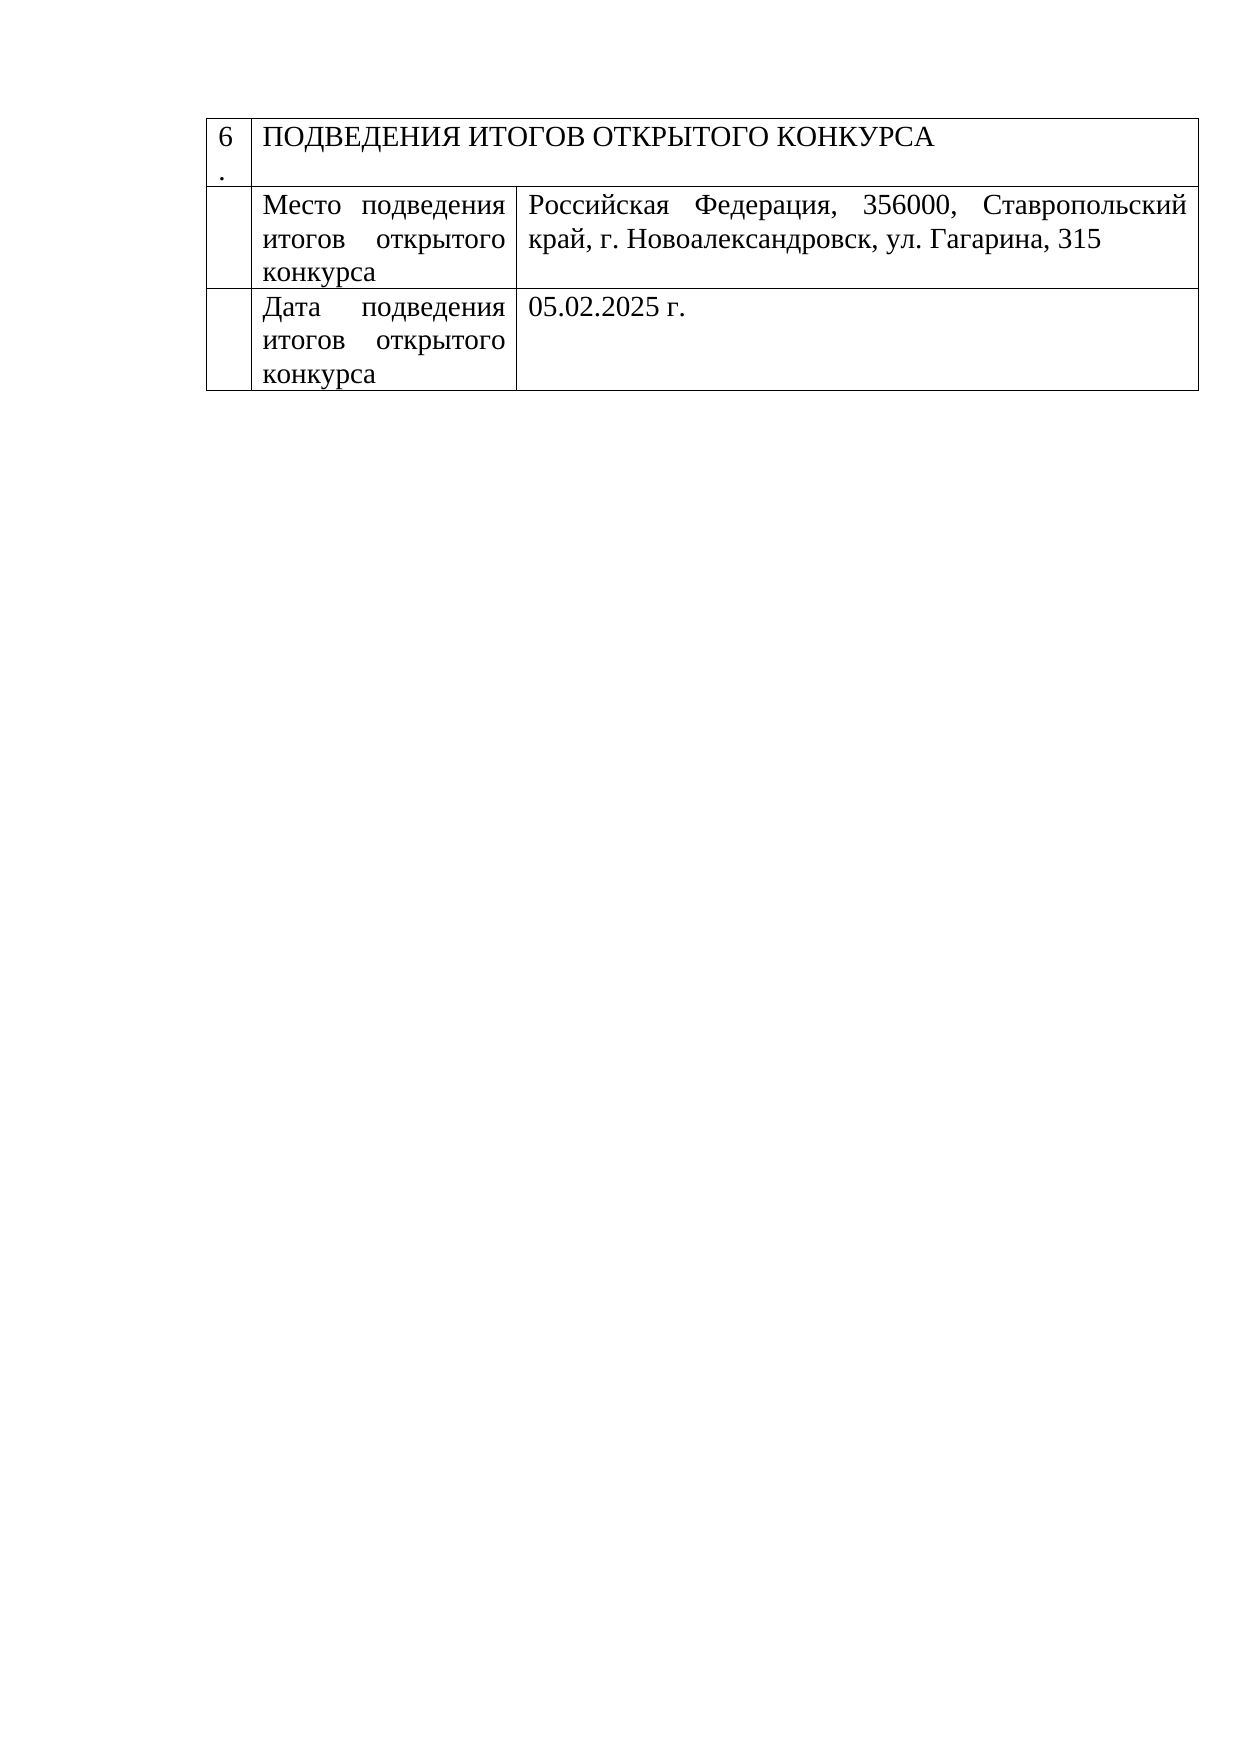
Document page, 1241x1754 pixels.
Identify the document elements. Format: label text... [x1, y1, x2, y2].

table_cell [207, 289, 251, 389]
table_cell 05.02.2025 г. [517, 289, 1198, 389]
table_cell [517, 187, 1198, 288]
table_cell 6. [207, 119, 251, 186]
table_cell Дата подведения итогов открытого конкурса [252, 289, 516, 389]
table_cell Место подведения итогов открытого конкурса [252, 187, 516, 288]
table_cell ПОДВЕДЕНИЯ ИТОГОВ ОТКРЫТОГО КОНКУРСА [252, 119, 1198, 186]
table_cell [207, 187, 251, 288]
